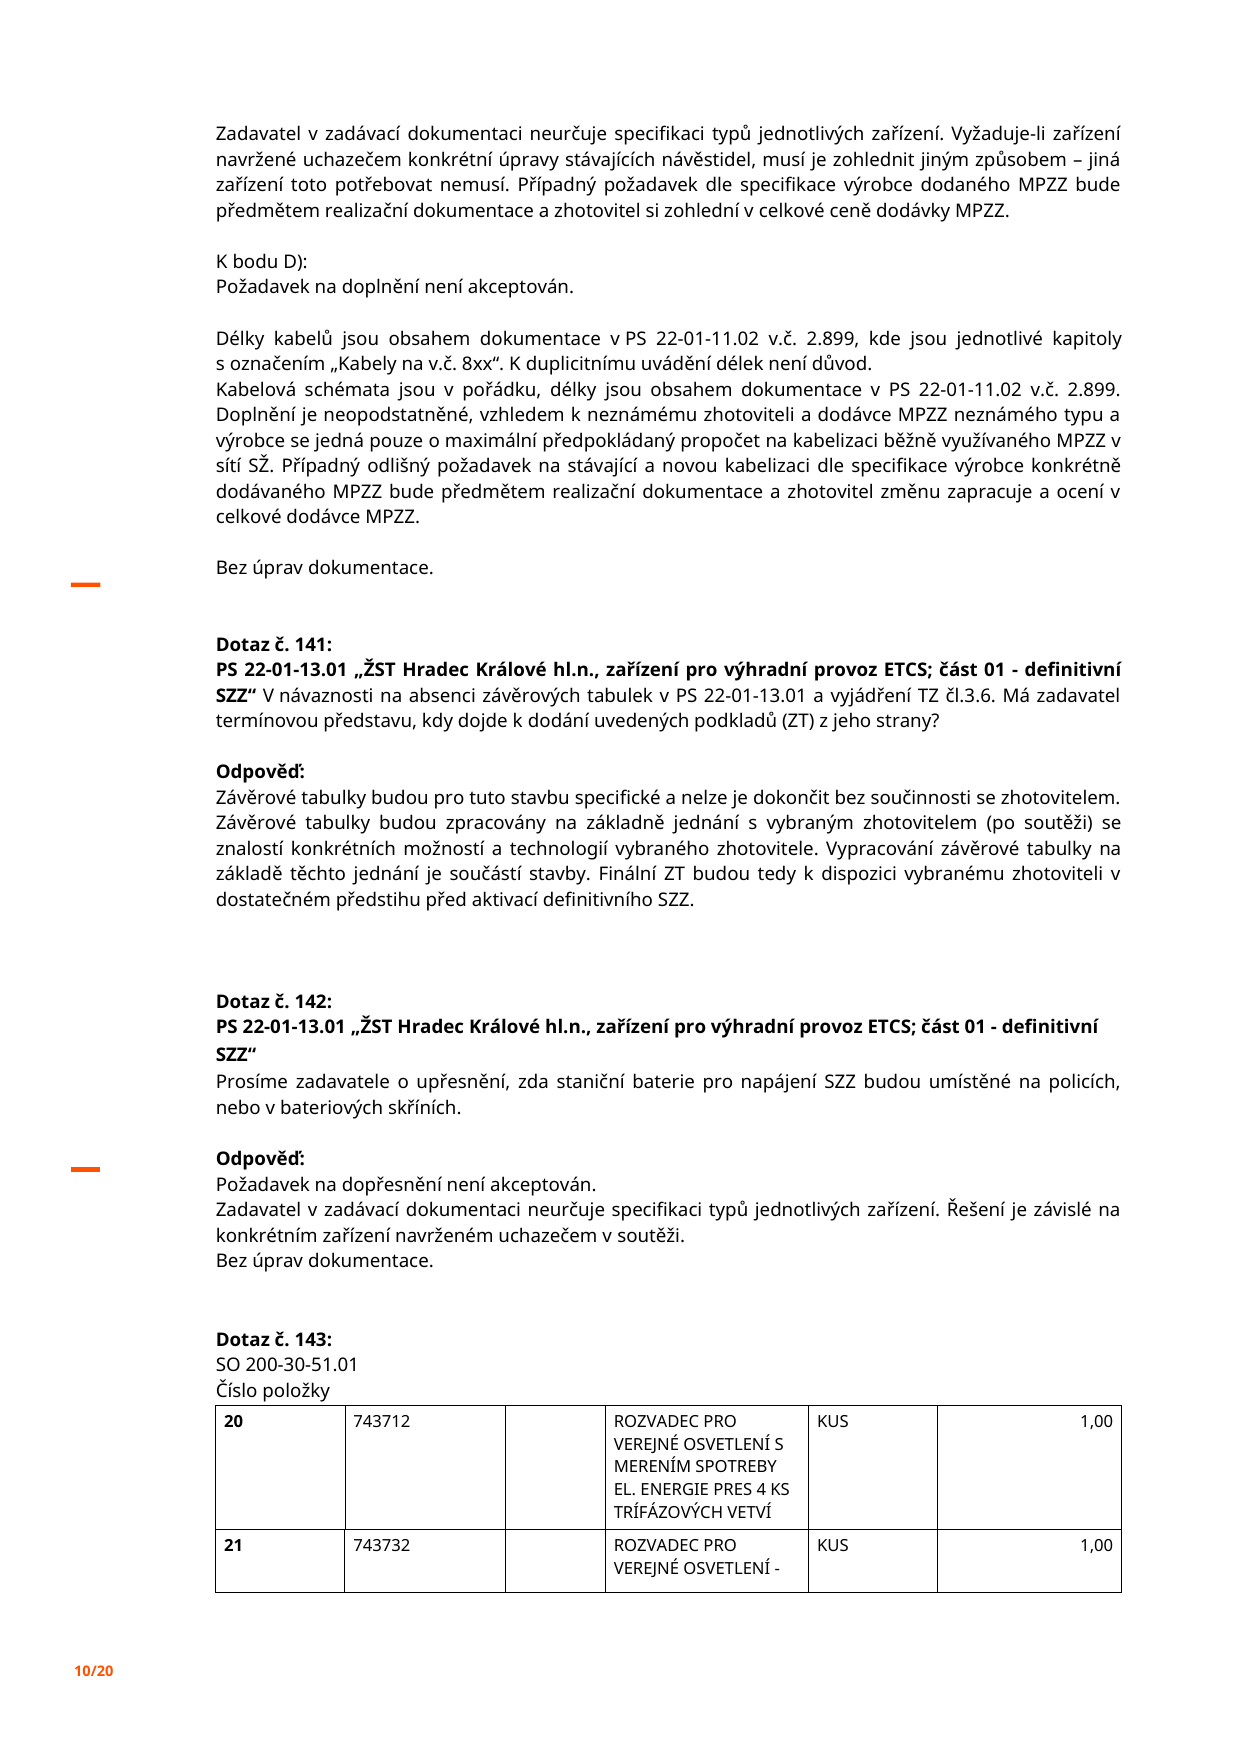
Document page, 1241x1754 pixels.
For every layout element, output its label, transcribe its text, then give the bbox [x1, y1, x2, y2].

table_cell 743732 [345, 1530, 505, 1592]
text K bodu D): [216, 248, 1122, 274]
table_header KUS [809, 1406, 937, 1529]
text PS 22-01-13.01 „ŽST Hradec Králové hl.n., zařízení pro výhradní provoz ETCS; část 01 - definitivní SZZ“ V návaznosti na absenci závěrových tabulek v PS 22-01-13.01 a vyjádření TZ čl.3.6. Má zadavatel termínovou představu, kdy dojde k dodání uvedených podkladů (ZT) z jeho strany? [216, 657, 1122, 733]
table_header ROZVADEC PRO VEREJNÉ OSVETLENÍ S MERENÍM SPOTREBY EL. ENERGIE PRES 4 KS TRÍFÁZOVÝCH VETVÍ [606, 1406, 808, 1529]
text Závěrové tabulky budou pro tuto stavbu specifické a nelze je dokončit bez součinnosti se zhotovitelem. Závěrové tabulky budou zpracovány na základně jednání s vybraným zhotovitelem (po soutěži) se znalostí konkrétních možností a technologií vybraného zhotovitele. Vypracování závěrové tabulky na základě těchto jednání je součástí stavby. Finální ZT budou tedy k dispozici vybranému zhotoviteli v dostatečném předstihu před aktivací definitivního SZZ. [216, 784, 1122, 912]
text Kabelová schémata jsou v pořádku, délky jsou obsahem dokumentace v PS 22-01-11.02 v.č. 2.899. Doplnění je neopodstatněné, vzhledem k neznámému zhotoviteli a dodávce MPZZ neznámého typu a výrobce se jedná pouze o maximální předpokládaný propočet na kabelizaci běžně využívaného MPZZ v sítí SŽ. Případný odlišný požadavek na stávající a novou kabelizaci dle specifikace výrobce konkrétně dodávaného MPZZ bude předmětem realizační dokumentace a zhotovitel změnu zapracuje a ocení v celkové dodávce MPZZ. [216, 376, 1122, 529]
text Délky kabelů jsou obsahem dokumentace v PS 22-01-11.02 v.č. 2.899, kde jsou jednotlivé kapitoly s označením „Kabely na v.č. 8xx“. K duplicitnímu uvádění délek není důvod. [216, 325, 1122, 376]
text Bez úprav dokumentace. [216, 554, 1122, 580]
table_cell [506, 1530, 605, 1592]
text Dotaz č. 141: [216, 631, 1122, 657]
text Zadavatel v zadávací dokumentaci neurčuje specifikaci typů jednotlivých zařízení. Řešení je závislé na konkrétním zařízení navrženém uchazečem v soutěži. [216, 1196, 1122, 1247]
text Odpověď: [216, 759, 1122, 784]
table_header [506, 1406, 605, 1529]
table_header 1,00 [938, 1406, 1121, 1529]
text Prosíme zadavatele o upřesnění, zda staniční baterie pro napájení SZZ budou umístěné na policích, nebo v bateriových skříních. [216, 1069, 1122, 1120]
text Dotaz č. 142: [216, 988, 1122, 1014]
text Bez úprav dokumentace. [216, 1247, 1122, 1273]
table_header 20 [216, 1406, 345, 1529]
text Zadavatel v zadávací dokumentaci neurčuje specifikaci typů jednotlivých zařízení. Vyžaduje-li zařízení navržené uchazečem konkrétní úpravy stávajících návěstidel, musí je zohlednit jiným způsobem – jiná zařízení toto potřebovat nemusí. Případný požadavek dle specifikace výrobce dodaného MPZZ bude předmětem realizační dokumentace a zhotovitel si zohlední v celkové ceně dodávky MPZZ. [216, 121, 1122, 223]
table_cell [606, 1530, 808, 1592]
table_header 743712 [346, 1406, 505, 1529]
text Požadavek na dopřesnění není akceptován. [216, 1171, 1122, 1196]
table_cell KUS [809, 1530, 937, 1592]
text Požadavek na doplnění není akceptován. [216, 274, 1122, 299]
table_cell 21 [216, 1530, 344, 1592]
text SO 200-30-51.01 [216, 1352, 1122, 1377]
text Dotaz č. 143: [216, 1326, 1122, 1352]
table_cell 1,00 [938, 1530, 1121, 1592]
text Číslo položky [216, 1377, 1122, 1403]
list PS 22-01-13.01 „ŽST Hradec Králové hl.n., zařízení pro výhradní provoz ETCS; část 01 - definitivní SZZ“ [216, 1014, 1122, 1067]
text Odpověď: [216, 1145, 1122, 1171]
